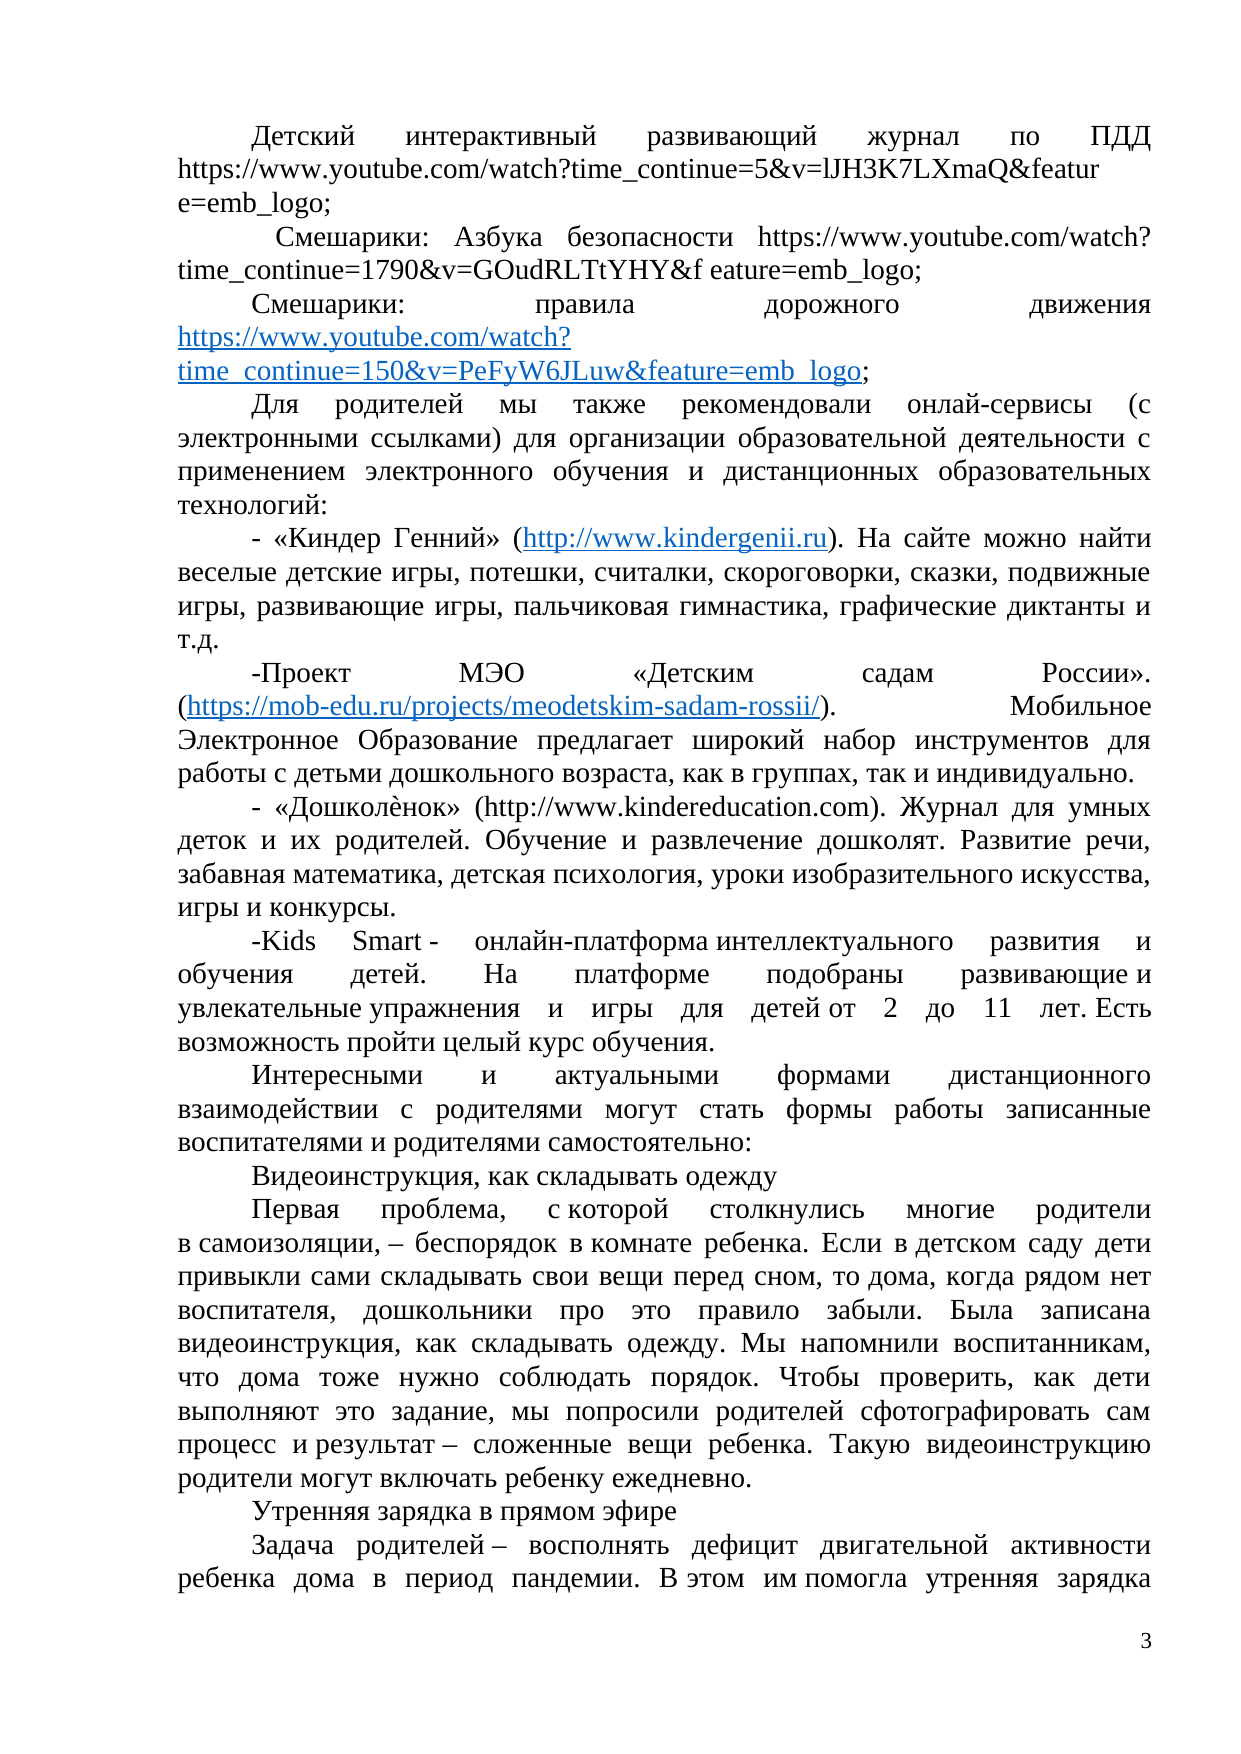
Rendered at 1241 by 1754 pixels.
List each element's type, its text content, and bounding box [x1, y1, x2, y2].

subtitle Видеоинструкция, как складывать одежду [177, 1158, 1152, 1191]
text Интересными и актуальными формами дистанционного взаимодействии с родителями могут стать формы работы записанные воспитателями и родителями самостоятельно: [177, 1057, 1152, 1158]
text -Kids Smart - онлайн-платформа интеллектуального развития и обучения детей. На платформе подобраны развивающие и увлекательные упражнения и игры для детей от 2 до 11 лет. Есть возможность пройти целый курс обучения. [177, 923, 1152, 1057]
text Первая проблема, с которой столкнулись многие родители в самоизоляции, – беспорядок в комнате ребенка. Если в детском саду дети привыкли сами складывать свои вещи перед сном, то дома, когда рядом нет воспитателя, дошкольники про это правило забыли. Была записана видеоинструкция, как складывать одежду. Мы напомнили воспитанникам, что дома тоже нужно соблюдать порядок. Чтобы проверить, как дети выполняют это задание, мы попросили родителей сфотографировать сам процесс и результат – сложенные вещи ребенка. Такую видеоинструкцию родители могут включать ребенку ежедневно. [177, 1191, 1152, 1493]
text Смешарики: Азбука безопасности https://www.youtube.com/watch?time_continue=1790&v=GOudRLTtYHY&f eature=emb_logo; [177, 219, 1152, 286]
text Смешарики: правила дорожного движения https://www.youtube.com/watch?time_continue=150&v=PeFyW6JLuw&feature=emb_logo; [177, 286, 1152, 386]
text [177, 1527, 1152, 1594]
text Для родителей мы также рекомендовали онлай-сервисы (с электронными ссылками) для организации образовательной деятельности с применением электронного обучения и дистанционных образовательных технологий: [177, 386, 1152, 521]
text - «Киндер Генний» (http://www.kindergenii.ru). На сайте можно найти веселые детские игры, потешки, считалки, скороговорки, сказки, подвижные игры, развивающие игры, пальчиковая гимнастика, графические диктанты и т.д. [177, 521, 1152, 655]
text - «Дошколѐнок» (http://www.kindereducation.com). Журнал для умных деток и их родителей. Обучение и развлечение дошколят. Развитие речи, забавная математика, детская психология, уроки изобразительного искусства, игры и конкурсы. [177, 789, 1152, 923]
subtitle Утренняя зарядка в прямом эфире [177, 1493, 1152, 1527]
text Детский интерактивный развивающий журнал по ПДД https://www.youtube.com/watch?time_continue=5&v=lJH3K7LXmaQ&featur e=emb_logo; [177, 118, 1152, 219]
text -Проект МЭО «Детским садам России». (https://mob-edu.ru/projects/meodetskim-sadam-rossii/). Мобильное Электронное Образование предлагает широкий набор инструментов для работы с детьми дошкольного возраста, как в группах, так и индивидуально. [177, 655, 1152, 789]
